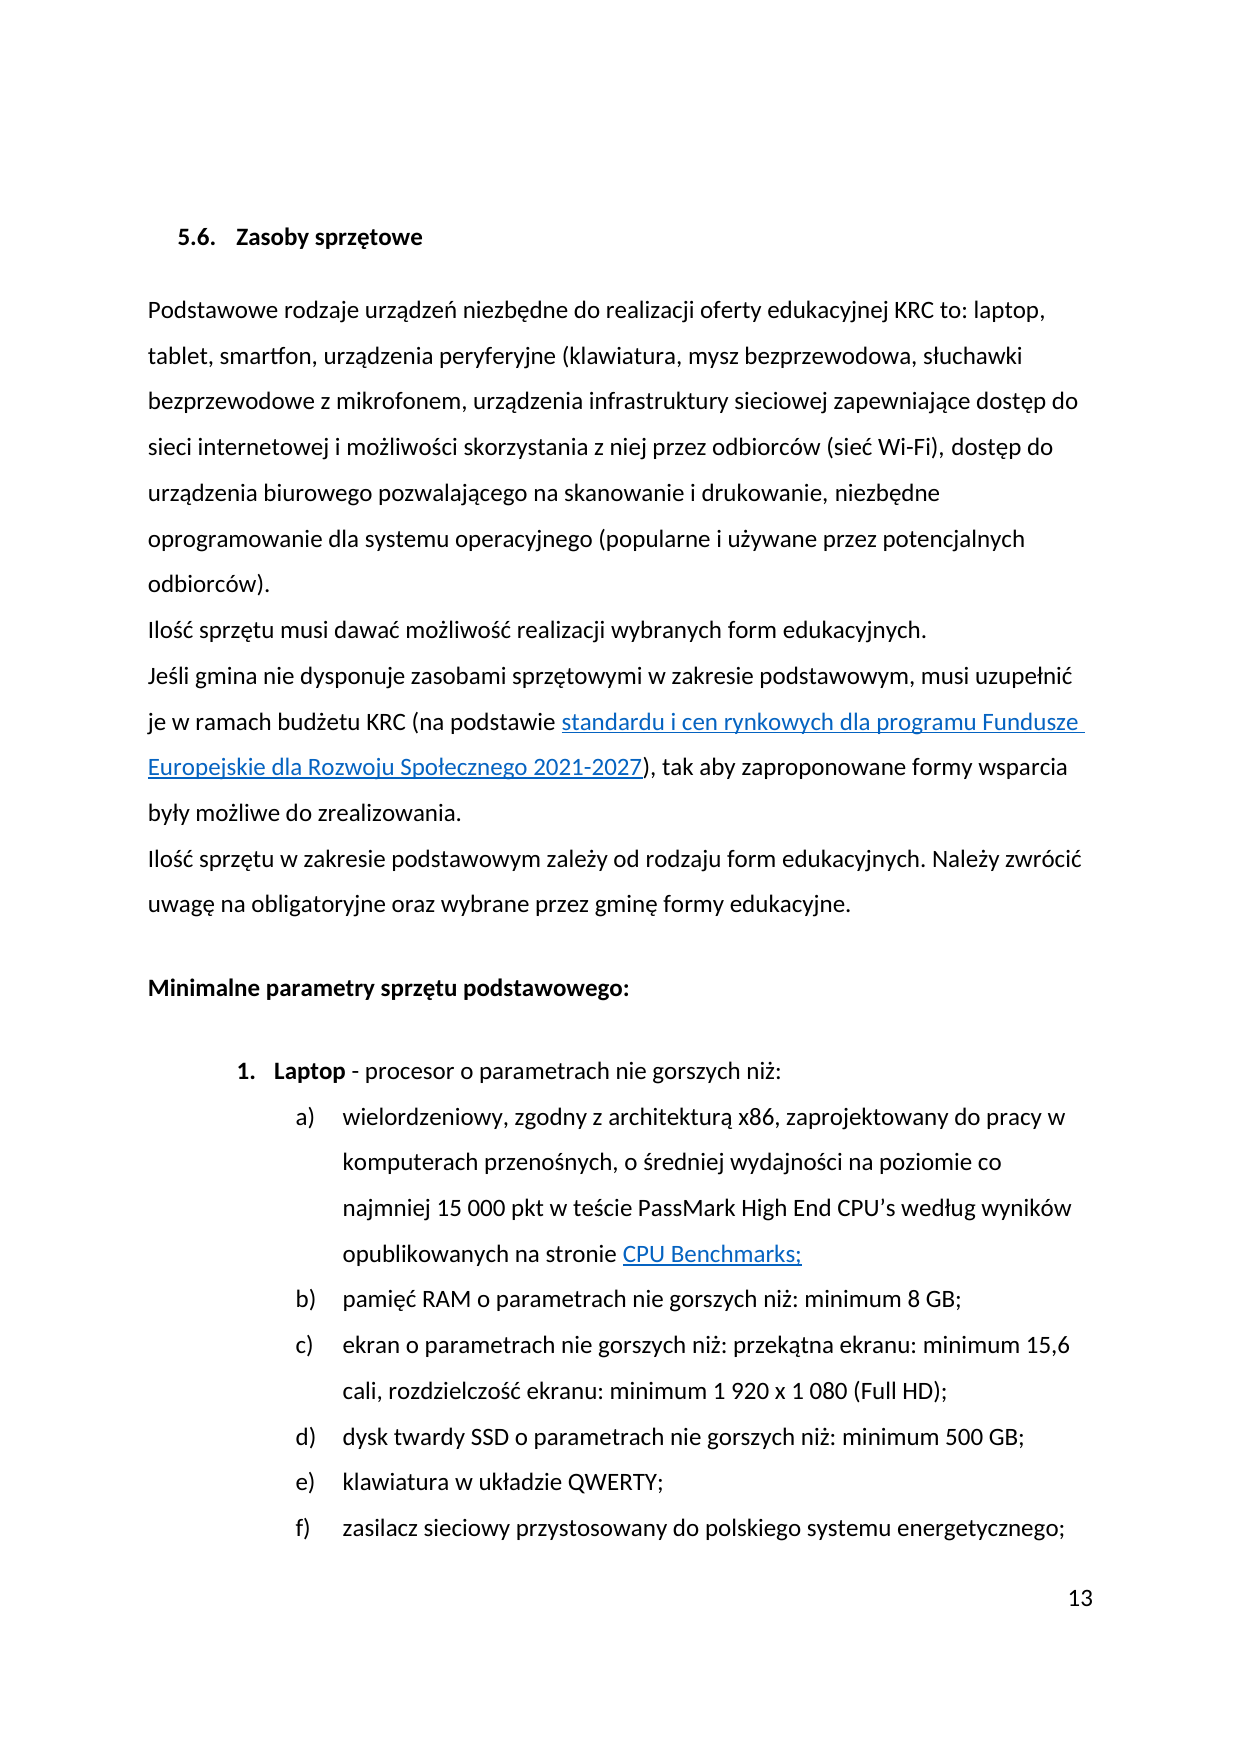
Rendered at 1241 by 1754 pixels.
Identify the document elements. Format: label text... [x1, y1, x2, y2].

list dysk twardy SSD o parametrach nie gorszych niż: minimum 500 GB; [295, 1421, 1093, 1451]
list pamięć RAM o parametrach nie gorszych niż: minimum 8 GB; [295, 1284, 1093, 1314]
text Minimalne parametry sprzętu podstawowego: [148, 972, 1093, 1002]
list zasilacz sieciowy przystosowany do polskiego systemu energetycznego; [295, 1512, 1093, 1543]
list ekran o parametrach nie gorszych niż: przekątna ekranu: minimum 15,6 cali, rozdzielczość ekranu: minimum 1 920 x 1 080 (Full HD); [295, 1329, 1093, 1406]
list wielordzeniowy, zgodny z architekturą x86, zaprojektowany do pracy w komputerach przenośnych, o średniej wydajności na poziomie co najmniej 15 000 pkt w teście PassMark High End CPU’s według wyników opublikowanych na stronie CPU Benchmarks; [295, 1101, 1093, 1268]
subtitle Zasoby sprzętowe [177, 222, 1093, 252]
list Laptop - procesor o parametrach nie gorszych niż: [236, 1055, 1093, 1086]
list klawiatura w układzie QWERTY; [295, 1467, 1093, 1497]
text Podstawowe rodzaje urządzeń niezbędne do realizacji oferty edukacyjnej KRC to: laptop, tablet, smartfon, urządzenia peryferyjne (klawiatura, mysz bezprzewodowa, słuchawki bezprzewodowe z mikrofonem, urządzenia infrastruktury sieciowej zapewniające dostęp do sieci internetowej i możliwości skorzystania z niej przez odbiorców (sieć Wi-Fi), dostęp do urządzenia biurowego pozwalającego na skanowanie i drukowanie, niezbędne oprogramowanie dla systemu operacyjnego (popularne i używane przez potencjalnych odbiorców). Ilość sprzętu musi dawać możliwość realizacji wybranych form edukacyjnych. Jeśli gmina nie dysponuje zasobami sprzętowymi w zakresie podstawowym, musi uzupełnić je w ramach budżetu KRC (na podstawie standardu i cen rynkowych dla programu Fundusze Europejskie dla Rozwoju Społecznego 2021-2027), tak aby zaproponowane formy wsparcia były możliwe do zrealizowania. Ilość sprzętu w zakresie podstawowym zależy od rodzaju form edukacyjnych. Należy zwrócić uwagę na obligatoryjne oraz wybrane przez gminę formy edukacyjne. [148, 294, 1093, 919]
